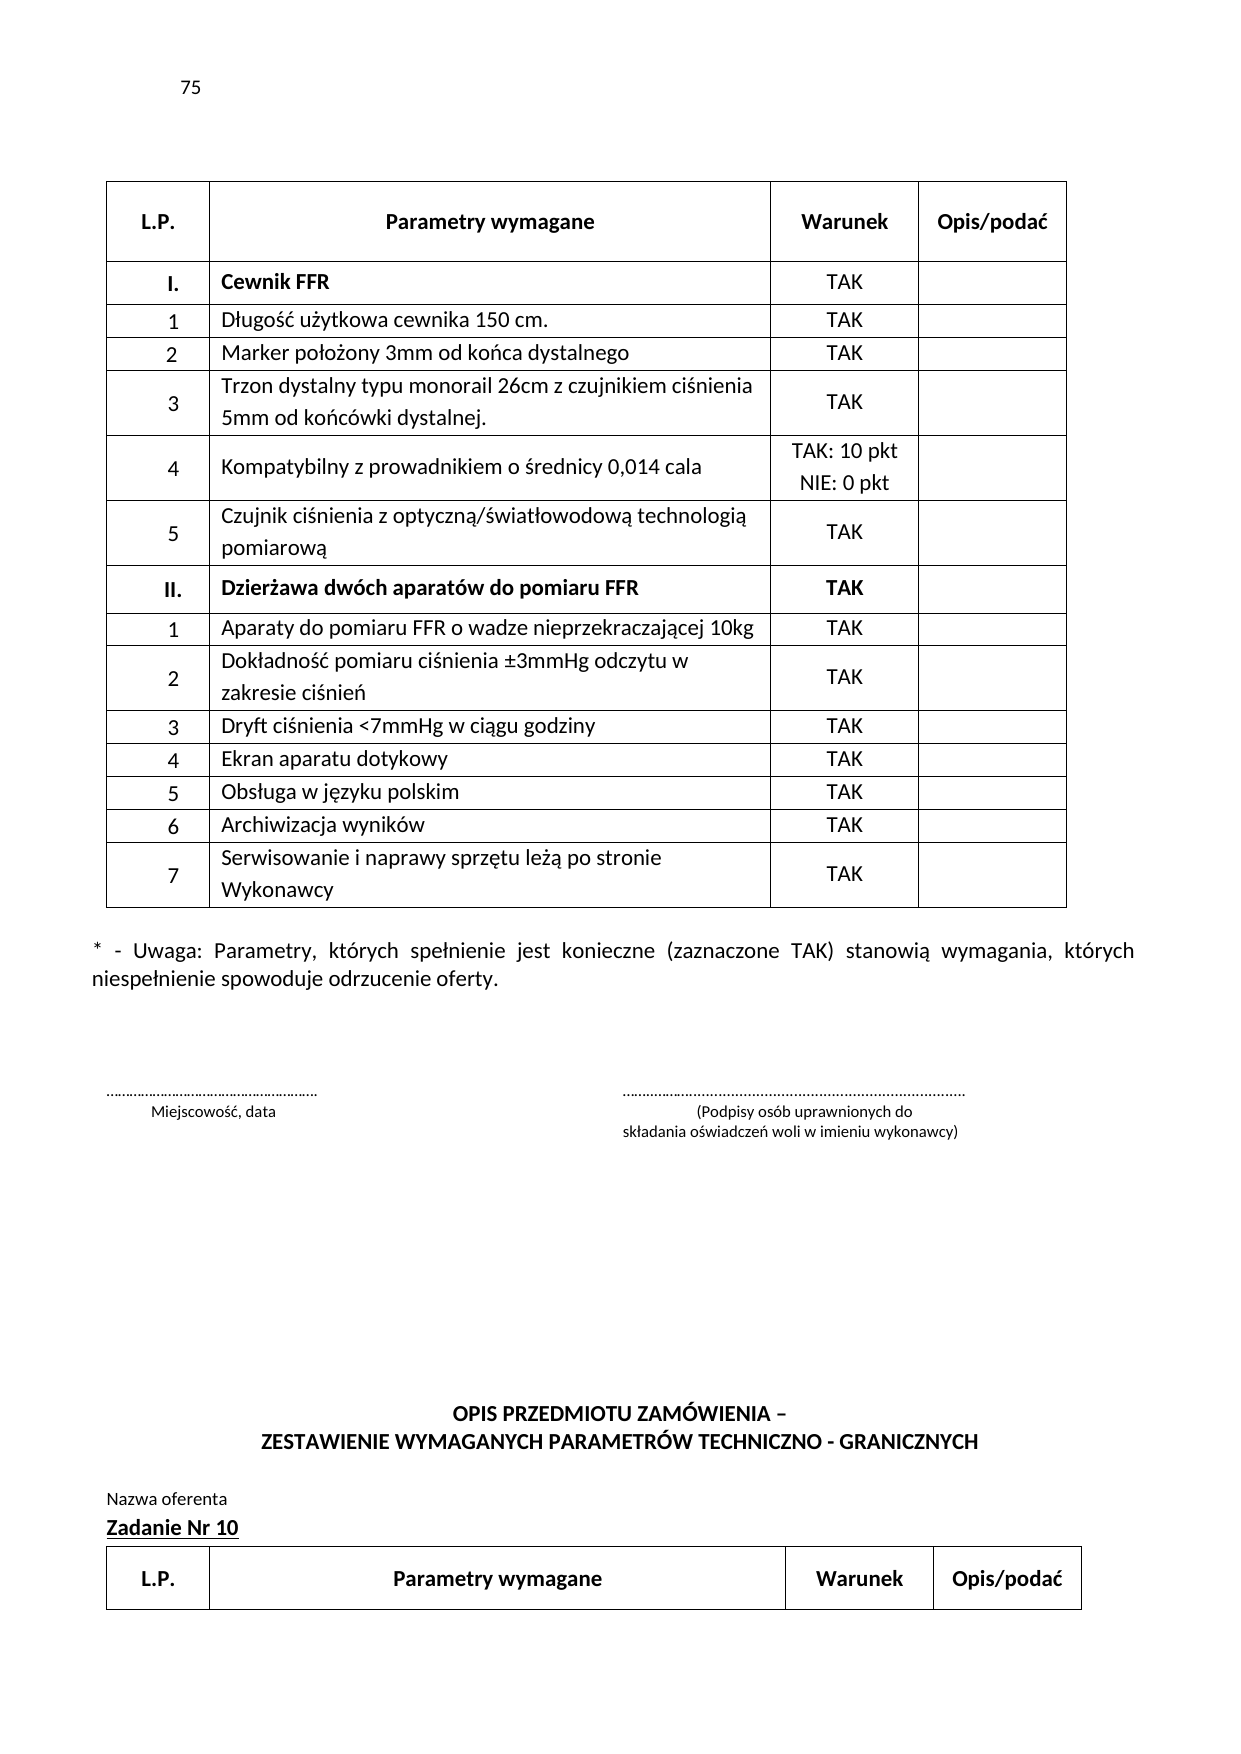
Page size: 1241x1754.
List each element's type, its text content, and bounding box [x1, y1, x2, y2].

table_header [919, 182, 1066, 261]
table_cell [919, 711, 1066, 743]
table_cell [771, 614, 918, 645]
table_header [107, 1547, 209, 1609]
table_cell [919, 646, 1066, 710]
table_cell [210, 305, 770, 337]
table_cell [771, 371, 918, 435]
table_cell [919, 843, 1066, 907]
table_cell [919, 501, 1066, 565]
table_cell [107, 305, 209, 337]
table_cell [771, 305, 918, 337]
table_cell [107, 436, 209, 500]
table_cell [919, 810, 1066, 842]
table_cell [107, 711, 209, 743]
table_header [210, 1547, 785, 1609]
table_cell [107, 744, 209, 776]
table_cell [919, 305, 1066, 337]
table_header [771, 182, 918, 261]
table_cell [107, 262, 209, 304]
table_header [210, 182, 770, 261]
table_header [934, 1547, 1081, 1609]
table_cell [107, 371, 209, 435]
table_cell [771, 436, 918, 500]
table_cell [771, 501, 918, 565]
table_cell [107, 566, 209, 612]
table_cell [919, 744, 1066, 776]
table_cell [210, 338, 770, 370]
text Nazwa oferenta [106, 1487, 1056, 1510]
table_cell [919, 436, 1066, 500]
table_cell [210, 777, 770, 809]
text ………………………………………………. ……..……….................................................................. [106, 1081, 1134, 1101]
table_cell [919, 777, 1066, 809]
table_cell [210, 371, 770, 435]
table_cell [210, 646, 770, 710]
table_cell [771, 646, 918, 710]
text Zadanie Nr 10 [106, 1513, 1134, 1542]
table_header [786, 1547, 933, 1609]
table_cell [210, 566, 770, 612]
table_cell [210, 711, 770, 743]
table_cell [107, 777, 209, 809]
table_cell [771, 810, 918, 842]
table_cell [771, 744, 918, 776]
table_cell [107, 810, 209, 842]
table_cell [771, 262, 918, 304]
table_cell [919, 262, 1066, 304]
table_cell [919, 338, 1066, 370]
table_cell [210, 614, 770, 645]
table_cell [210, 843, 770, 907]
text Miejscowość, data (Podpisy osób uprawnionych do składania oświadczeń woli w imieniu wykonawcy) [151, 1101, 1134, 1141]
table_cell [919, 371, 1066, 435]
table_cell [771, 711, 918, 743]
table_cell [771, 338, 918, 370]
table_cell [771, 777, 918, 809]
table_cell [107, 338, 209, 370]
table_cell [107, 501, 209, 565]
text * - Uwaga: Parametry, których spełnienie jest konieczne (zaznaczone TAK) stanowią wymagania, których niespełnienie spowoduje odrzucenie oferty. [92, 936, 1137, 992]
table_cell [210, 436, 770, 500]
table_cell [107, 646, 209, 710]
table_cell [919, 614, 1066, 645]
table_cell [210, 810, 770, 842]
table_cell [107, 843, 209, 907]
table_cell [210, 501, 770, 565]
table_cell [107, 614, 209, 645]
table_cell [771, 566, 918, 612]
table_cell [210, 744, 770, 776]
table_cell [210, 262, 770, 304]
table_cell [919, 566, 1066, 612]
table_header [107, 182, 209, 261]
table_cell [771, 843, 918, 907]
text OPIS PRZEDMIOTU ZAMÓWIENIA – [106, 1399, 1134, 1427]
text ZESTAWIENIE WYMAGANYCH PARAMETRÓW TECHNICZNO - GRANICZNYCH [106, 1427, 1134, 1455]
